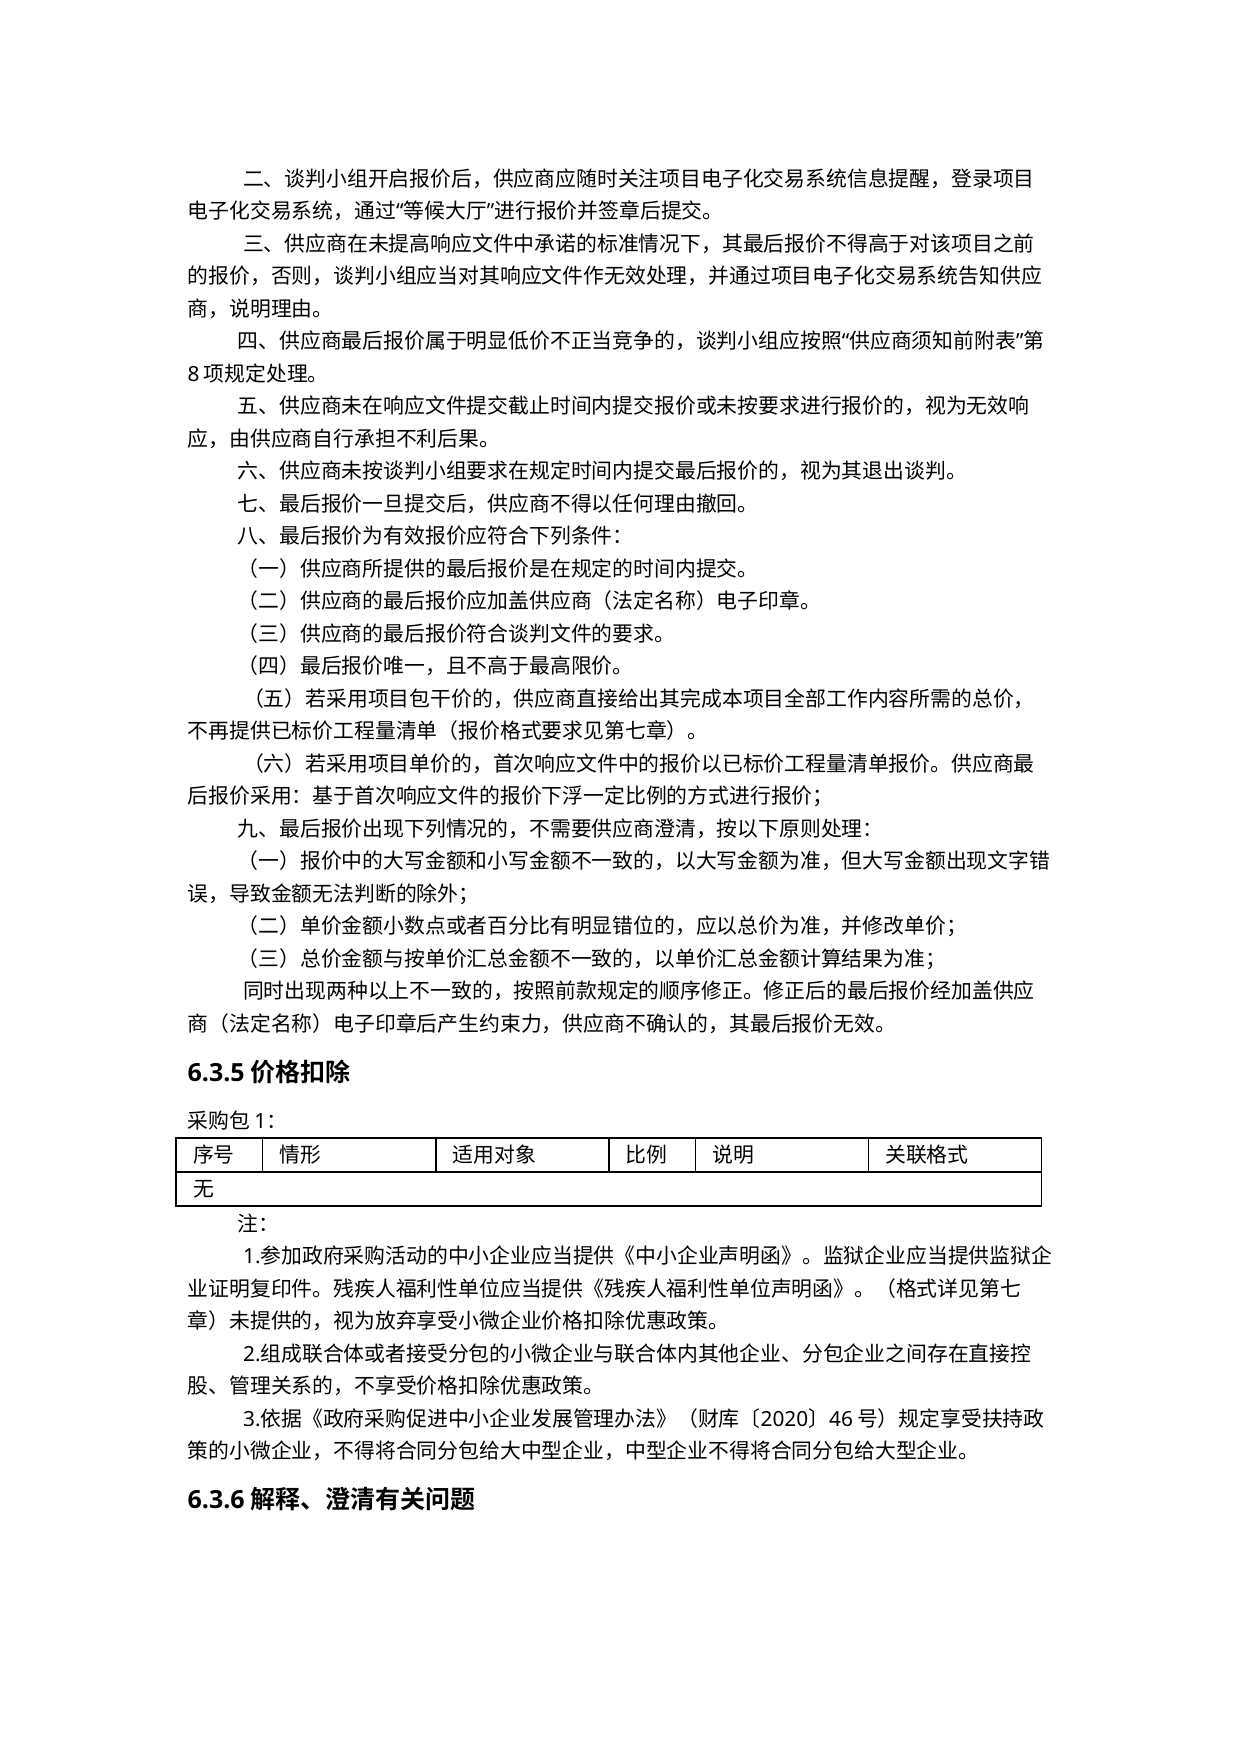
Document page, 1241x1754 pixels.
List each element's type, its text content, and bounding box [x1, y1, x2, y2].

table_header 比例 [610, 1139, 695, 1171]
text （三）供应商的最后报价符合谈判文件的要求。 [187, 617, 1053, 649]
text （四）最后报价唯一，且不高于最高限价。 [187, 649, 1053, 682]
text 采购包1： [187, 1104, 1053, 1137]
text （六）若采用项目单价的，首次响应文件中的报价以已标价工程量清单报价。供应商最后报价采用：基于首次响应文件的报价下浮一定比例的方式进行报价； [187, 747, 1053, 812]
text 同时出现两种以上不一致的，按照前款规定的顺序修正。修正后的最后报价经加盖供应商（法定名称）电子印章后产生约束力，供应商不确认的，其最后报价无效。 [187, 974, 1053, 1039]
text （五）若采用项目包干价的，供应商直接给出其完成本项目全部工作内容所需的总价，不再提供已标价工程量清单（报价格式要求见第七章）。 [187, 682, 1053, 747]
text 三、供应商在未提高响应文件中承诺的标准情况下，其最后报价不得高于对该项目之前的报价，否则，谈判小组应当对其响应文件作无效处理，并通过项目电子化交易系统告知供应商，说明理由。 [187, 227, 1053, 324]
text 注： [187, 1207, 1053, 1239]
text （一）报价中的大写金额和小写金额不一致的，以大写金额为准，但大写金额出现文字错误，导致金额无法判断的除外； [187, 844, 1053, 909]
text 九、最后报价出现下列情况的，不需要供应商澄清，按以下原则处理： [187, 812, 1053, 844]
text 六、供应商未按谈判小组要求在规定时间内提交最后报价的，视为其退出谈判。 [187, 454, 1053, 487]
table_cell 无 [177, 1173, 1041, 1205]
table_header 序号 [177, 1139, 262, 1171]
text （二）单价金额小数点或者百分比有明显错位的，应以总价为准，并修改单价； [187, 909, 1053, 942]
text 七、最后报价一旦提交后，供应商不得以任何理由撤回。 [187, 487, 1053, 519]
text 3.依据《政府采购促进中小企业发展管理办法》（财库〔2020〕46号）规定享受扶持政策的小微企业，不得将合同分包给大中型企业，中型企业不得将合同分包给大型企业。 [187, 1402, 1053, 1467]
text （二）供应商的最后报价应加盖供应商（法定名称）电子印章。 [187, 584, 1053, 617]
table_header 适用对象 [437, 1139, 608, 1171]
text 八、最后报价为有效报价应符合下列条件： [187, 519, 1053, 552]
table_header 说明 [696, 1139, 868, 1171]
text 二、谈判小组开启报价后，供应商应随时关注项目电子化交易系统信息提醒，登录项目电子化交易系统，通过“等候大厅”进行报价并签章后提交。 [187, 162, 1053, 227]
text （一）供应商所提供的最后报价是在规定的时间内提交。 [187, 552, 1053, 584]
text 1.参加政府采购活动的中小企业应当提供《中小企业声明函》。监狱企业应当提供监狱企业证明复印件。残疾人福利性单位应当提供《残疾人福利性单位声明函》。（格式详见第七章）未提供的，视为放弃享受小微企业价格扣除优惠政策。 [187, 1239, 1053, 1337]
table_header 情形 [263, 1139, 435, 1171]
text 6.3.6解释、澄清有关问题 [187, 1467, 1053, 1532]
text 四、供应商最后报价属于明显低价不正当竞争的，谈判小组应按照“供应商须知前附表”第8项规定处理。 [187, 324, 1053, 389]
text 2.组成联合体或者接受分包的小微企业与联合体内其他企业、分包企业之间存在直接控股、管理关系的，不享受价格扣除优惠政策。 [187, 1337, 1053, 1402]
text 五、供应商未在响应文件提交截止时间内提交报价或未按要求进行报价的，视为无效响应，由供应商自行承担不利后果。 [187, 389, 1053, 454]
text （三）总价金额与按单价汇总金额不一致的，以单价汇总金额计算结果为准； [187, 942, 1053, 974]
table_header 关联格式 [869, 1139, 1041, 1171]
text 6.3.5价格扣除 [187, 1039, 1053, 1104]
